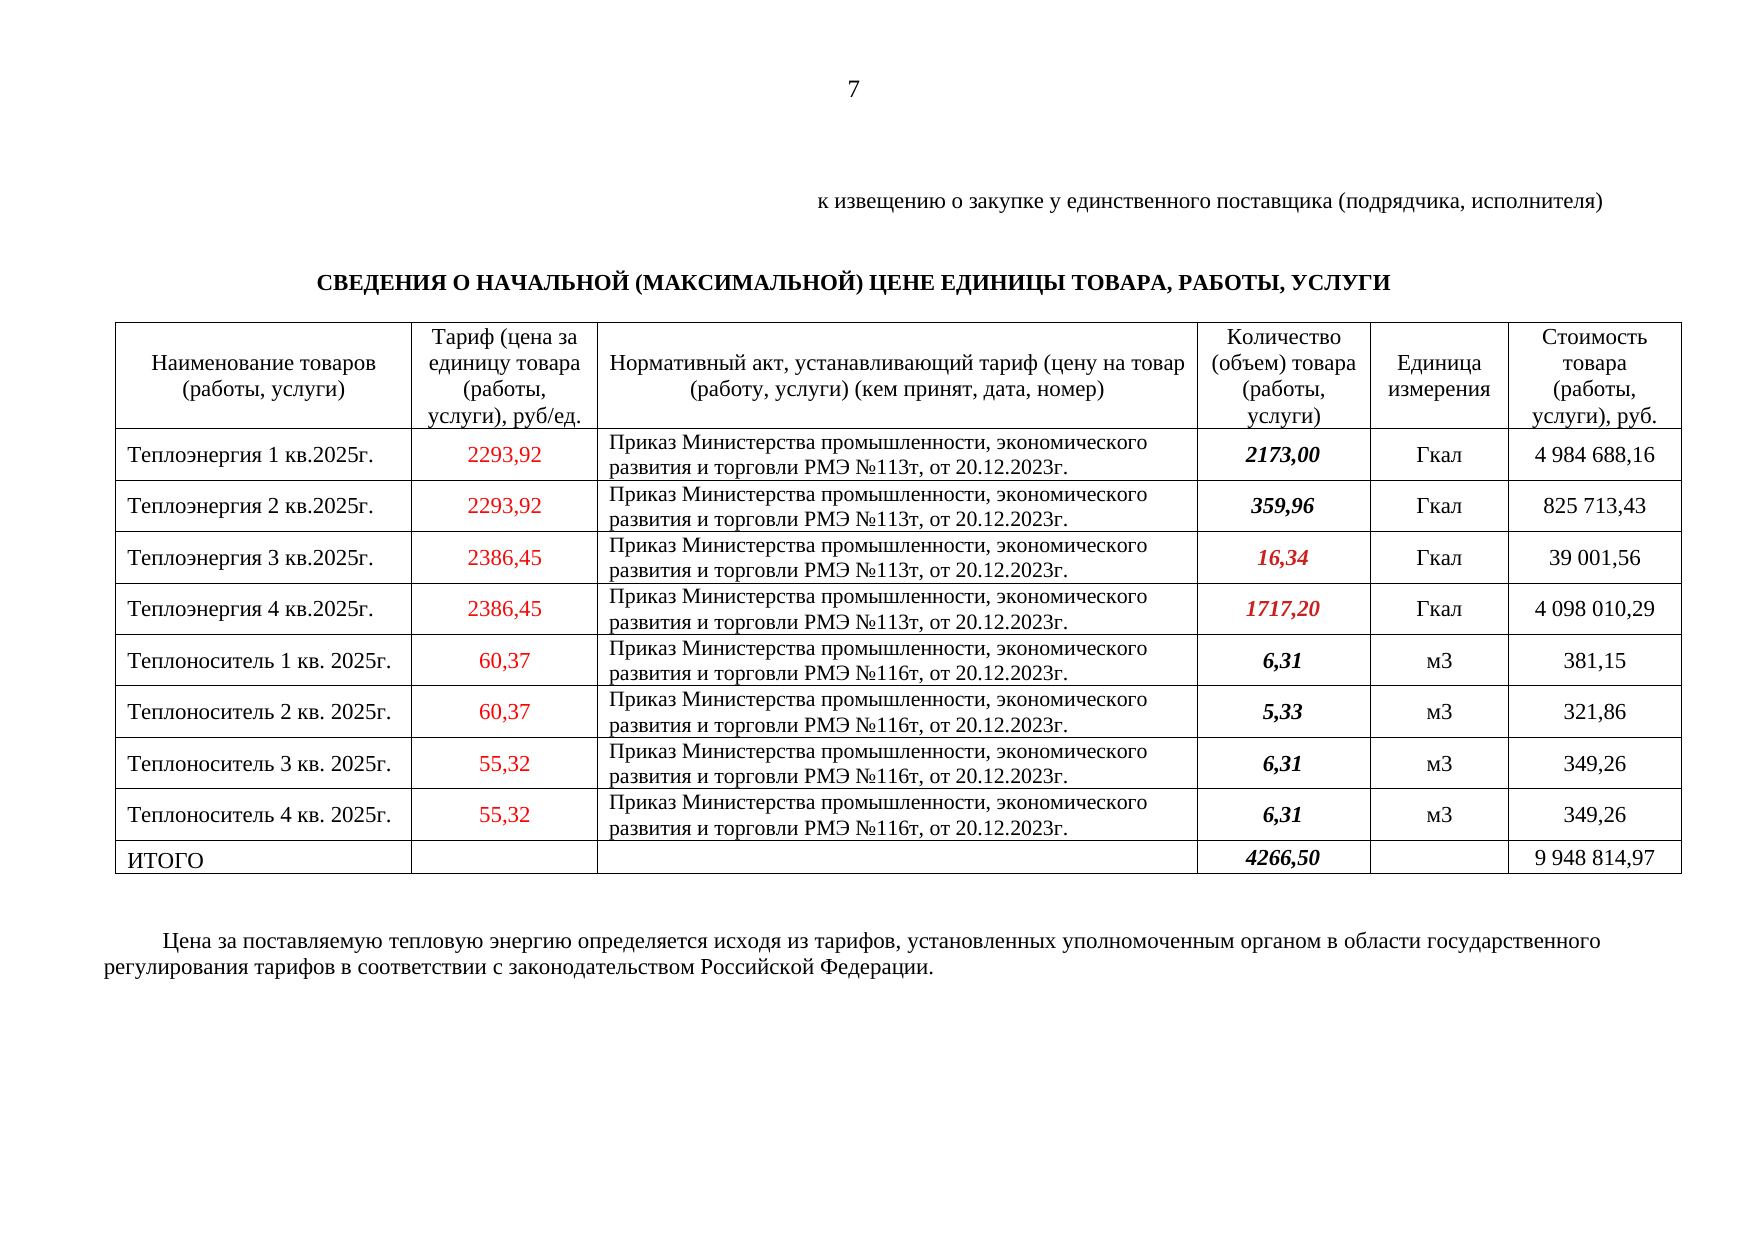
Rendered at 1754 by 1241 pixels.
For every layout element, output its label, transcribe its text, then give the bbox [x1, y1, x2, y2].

table_cell м3 [1371, 789, 1508, 840]
table_cell Гкал [1371, 532, 1508, 582]
table_cell 2173,00 [1198, 429, 1370, 479]
table_cell 2386,45 [412, 584, 597, 634]
table_cell Приказ Министерства промышленности, экономического развития и торговли РМЭ №116т, от 20.12.2023г. [598, 738, 1197, 788]
table_cell 359,96 [1198, 481, 1370, 531]
table_cell Теплоноситель 3 кв. 2025г. [116, 738, 411, 788]
table_cell Теплоноситель 1 кв. 2025г. [116, 635, 411, 685]
table_cell Теплоэнергия 1 кв.2025г. [116, 429, 411, 479]
table_cell 6,31 [1198, 738, 1370, 788]
table_cell 349,26 [1509, 738, 1681, 788]
text СВЕДЕНИЯ О НАЧАЛЬНОЙ (МАКСИМАЛЬНОЙ) ЦЕНЕ ЕДИНИЦЫ ТОВАРА, РАБОТЫ, УСЛУГИ [103, 269, 1604, 295]
table_cell 2293,92 [412, 481, 597, 531]
table_header Нормативный акт, устанавливающий тариф (цену на товар (работу, услуги) (кем принят, дата, номер) [598, 323, 1197, 428]
table_cell 4 098 010,29 [1509, 584, 1681, 634]
table_header Единица измерения [1371, 323, 1508, 428]
table_cell Теплоэнергия 3 кв.2025г. [116, 532, 411, 582]
table_cell 60,37 [412, 686, 597, 737]
table_header Тариф (цена за единицу товара (работы, услуги), руб/ед. [412, 323, 597, 428]
table_cell Приказ Министерства промышленности, экономического развития и торговли РМЭ №116т, от 20.12.2023г. [598, 789, 1197, 840]
table_cell Приказ Министерства промышленности, экономического развития и торговли РМЭ №113т, от 20.12.2023г. [598, 481, 1197, 531]
table_cell 2386,45 [412, 532, 597, 582]
table_header Наименование товаров (работы, услуги) [116, 323, 411, 428]
table_cell Приказ Министерства промышленности, экономического развития и торговли РМЭ №113т, от 20.12.2023г. [598, 532, 1197, 582]
table_cell 55,32 [412, 789, 597, 840]
table_cell [598, 841, 1197, 873]
table_cell Гкал [1371, 584, 1508, 634]
text Цена за поставляемую тепловую энергию определяется исходя из тарифов, установленных уполномоченным органом в области государственного регулирования тарифов в соответствии с законодательством Российской Федерации. [103, 927, 1604, 980]
table_cell 349,26 [1509, 789, 1681, 840]
table_cell 6,31 [1198, 789, 1370, 840]
table_cell 5,33 [1198, 686, 1370, 737]
table_cell Приказ Министерства промышленности, экономического развития и торговли РМЭ №116т, от 20.12.2023г. [598, 686, 1197, 737]
table_cell 16,34 [1198, 532, 1370, 582]
table_cell Приказ Министерства промышленности, экономического развития и торговли РМЭ №116т, от 20.12.2023г. [598, 635, 1197, 685]
table_cell Приказ Министерства промышленности, экономического развития и торговли РМЭ №113т, от 20.12.2023г. [598, 429, 1197, 479]
table_cell 60,37 [412, 635, 597, 685]
table_cell Теплоэнергия 4 кв.2025г. [116, 584, 411, 634]
table_cell 4266,50 [1198, 841, 1370, 873]
table_header Количество (объем) товара (работы, услуги) [1198, 323, 1370, 428]
table_cell 55,32 [412, 738, 597, 788]
table_cell [1371, 841, 1508, 873]
table_cell ИТОГО [116, 841, 411, 873]
table_cell Гкал [1371, 429, 1508, 479]
table_cell Теплоноситель 4 кв. 2025г. [116, 789, 411, 840]
table_cell Теплоноситель 2 кв. 2025г. [116, 686, 411, 737]
table_cell 2293,92 [412, 429, 597, 479]
table_cell 825 713,43 [1509, 481, 1681, 531]
table_cell 6,31 [1198, 635, 1370, 685]
table_cell 4 984 688,16 [1509, 429, 1681, 479]
table_cell м3 [1371, 635, 1508, 685]
table_cell Теплоэнергия 2 кв.2025г. [116, 481, 411, 531]
table_cell 321,86 [1509, 686, 1681, 737]
table_cell м3 [1371, 738, 1508, 788]
text к извещению о закупке у единственного поставщика (подрядчика, исполнителя) [103, 187, 1604, 214]
table_cell Гкал [1371, 481, 1508, 531]
table_cell 9 948 814,97 [1509, 841, 1681, 873]
table_header Стоимость товара (работы, услуги), руб. [1509, 323, 1681, 428]
table_cell 381,15 [1509, 635, 1681, 685]
table_cell [412, 841, 597, 873]
table_cell 1717,20 [1198, 584, 1370, 634]
table_cell Приказ Министерства промышленности, экономического развития и торговли РМЭ №113т, от 20.12.2023г. [598, 584, 1197, 634]
table_cell м3 [1371, 686, 1508, 737]
table_cell 39 001,56 [1509, 532, 1681, 582]
